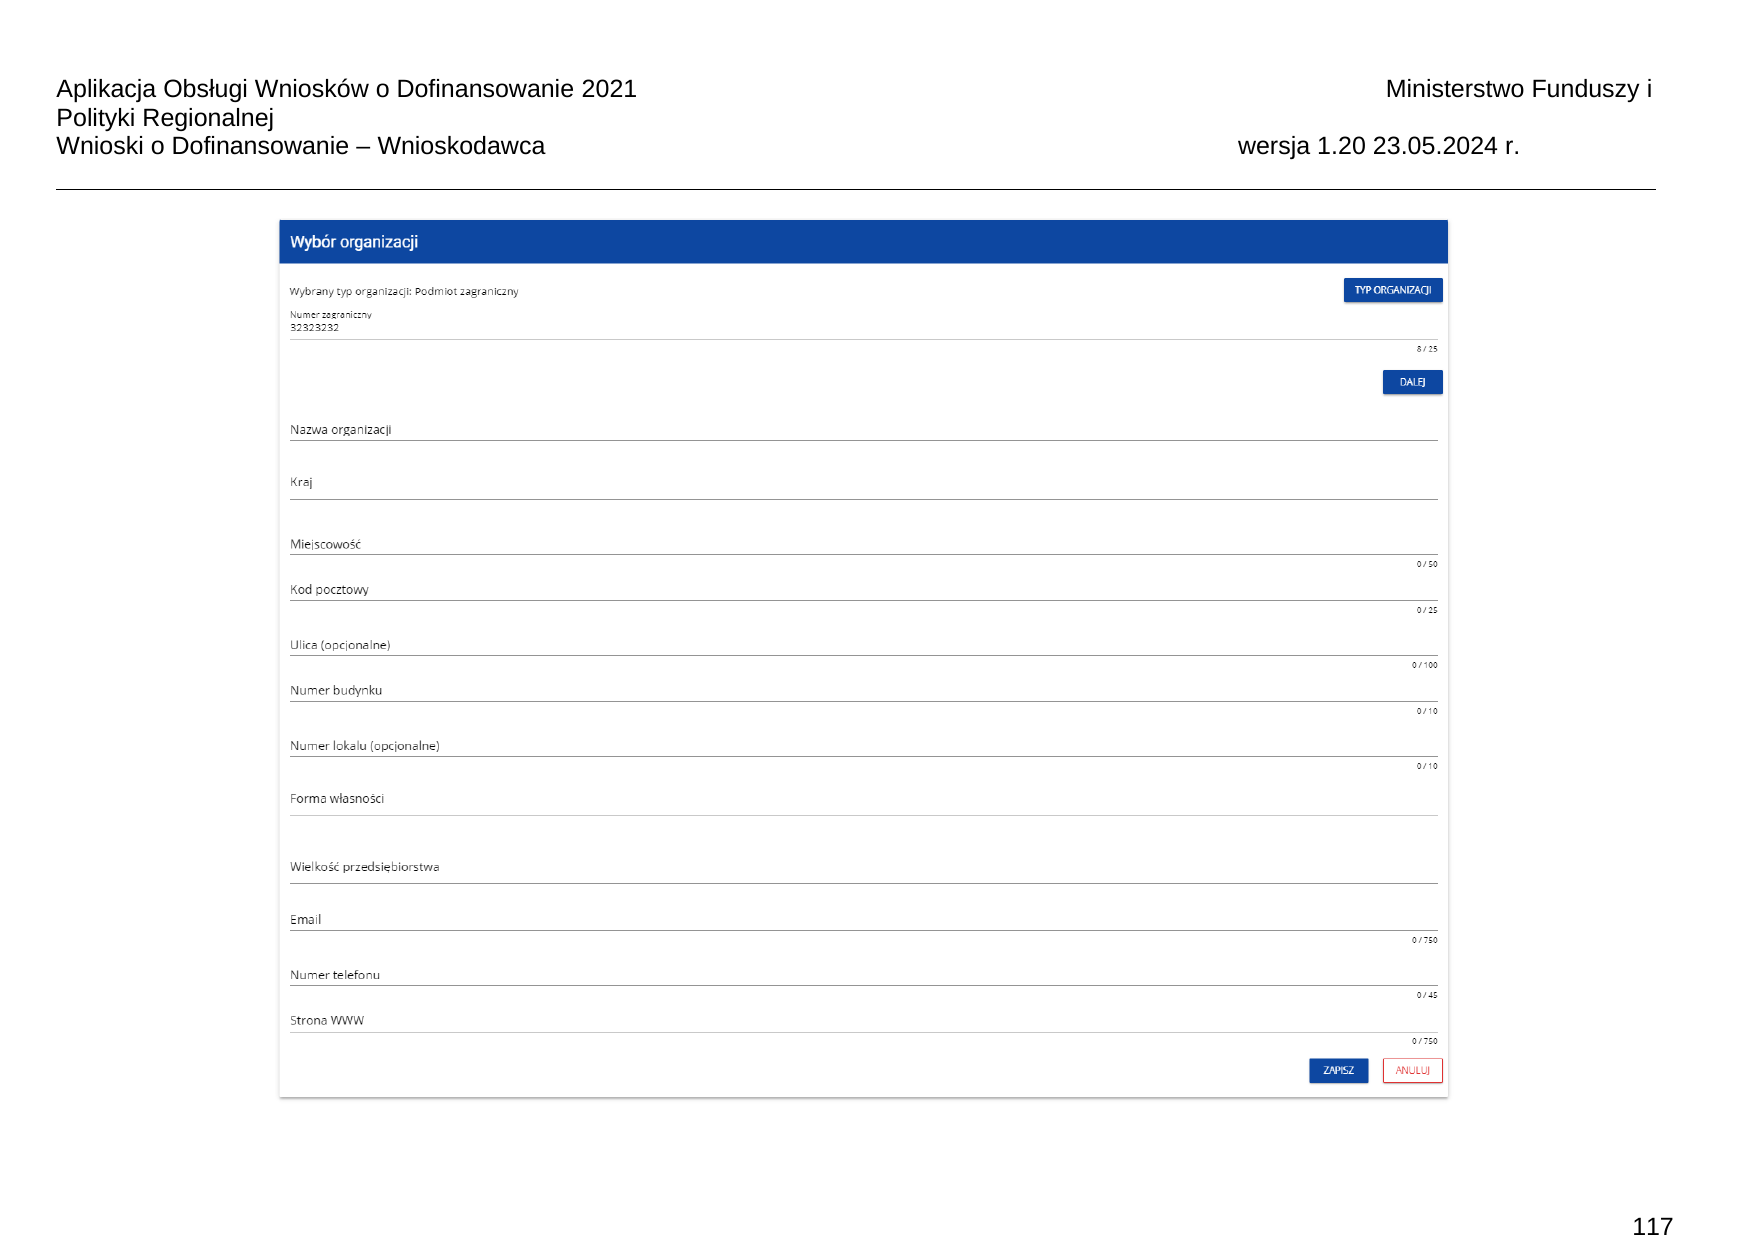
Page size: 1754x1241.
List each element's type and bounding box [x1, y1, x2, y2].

picture [275, 218, 1455, 1104]
